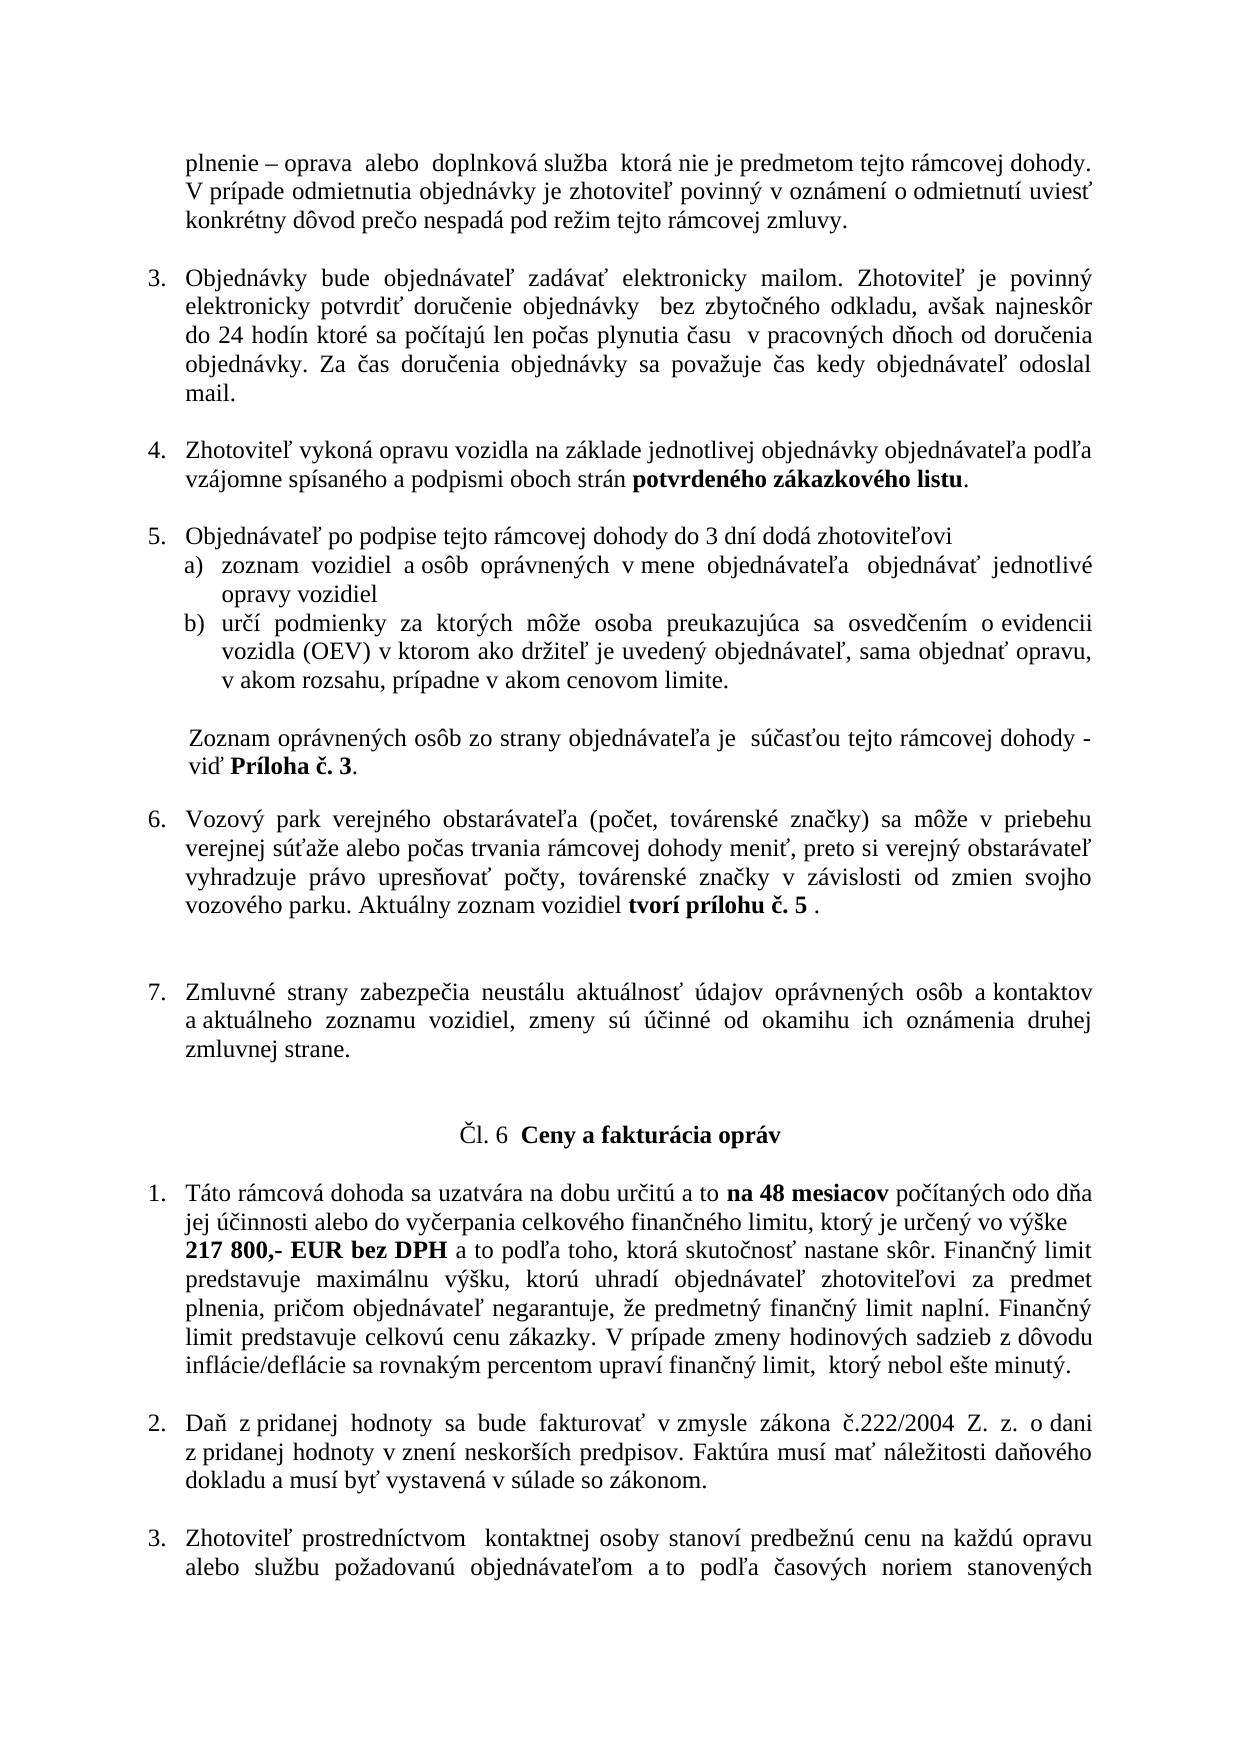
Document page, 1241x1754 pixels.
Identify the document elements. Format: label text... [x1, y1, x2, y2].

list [148, 1523, 1093, 1580]
text Zoznam oprávnených osôb zo strany objednávateľa je súčasťou tejto rámcovej dohody - viď Príloha č. 3. [188, 723, 1093, 780]
title Zmluvné strany zabezpečia neustálu aktuálnosť údajov oprávnených osôb a kontaktov a aktuálneho zoznamu vozidiel, zmeny sú účinné od okamihu ich oznámenia druhej zmluvnej strane. [148, 977, 1093, 1063]
list Objednávateľ po podpise tejto rámcovej dohody do 3 dní dodá zhotoviteľovi [148, 521, 1093, 550]
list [148, 148, 1093, 234]
list Objednávky bude objednávateľ zadávať elektronicky mailom. Zhotoviteľ je povinný elektronicky potvrdiť doručenie objednávky bez zbytočného odkladu, avšak najneskôr do 24 hodín ktoré sa počítajú len počas plynutia času v pracovných dňoch od doručenia objednávky. Za čas doručenia objednávky sa považuje čas kedy objednávateľ odoslal mail. [148, 263, 1093, 406]
list určí podmienky za ktorých môže osoba preukazujúca sa osvedčením o evidencii vozidla (OEV) v ktorom ako držiteľ je uvedený objednávateľ, sama objednať opravu, v akom rozsahu, prípadne v akom cenovom limite. [184, 608, 1093, 694]
list Zhotoviteľ vykoná opravu vozidla na základe jednotlivej objednávky objednávateľa podľa vzájomne spísaného a podpismi oboch strán potvrdeného zákazkového listu. [148, 435, 1093, 493]
text Čl. 6 Ceny a fakturácia opráv [148, 1120, 1093, 1149]
list 217 800,- EUR bez DPH a to podľa toho, ktorá skutočnosť nastane skôr. Finančný limit predstavuje maximálnu výšku, ktorú uhradí objednávateľ zhotoviteľovi za predmet plnenia, pričom objednávateľ negarantuje, že predmetný finančný limit naplní. Finančný limit predstavuje celkovú cenu zákazky. V prípade zmeny hodinových sadzieb z dôvodu inflácie/deflácie sa rovnakým percentom upraví finančný limit, ktorý nebol ešte minutý. [185, 1235, 1093, 1379]
list Táto rámcová dohoda sa uzatvára na dobu určitú a to na 48 mesiacov počítaných odo dňa jej účinnosti alebo do vyčerpania celkového finančného limitu, ktorý je určený vo výške [148, 1178, 1093, 1235]
list Daň z pridanej hodnoty sa bude fakturovať v zmysle zákona č.222/2004 Z. z. o dani z pridanej hodnoty v znení neskorších predpisov. Faktúra musí mať náležitosti daňového dokladu a musí byť vystavená v súlade so zákonom. [148, 1408, 1093, 1494]
list zoznam vozidiel a osôb oprávnených v mene objednávateľa objednávať jednotlivé opravy vozidiel [184, 550, 1093, 608]
list Vozový park verejného obstarávateľa (počet, továrenské značky) sa môže v priebehu verejnej súťaže alebo počas trvania rámcovej dohody meniť, preto si verejný obstarávateľ vyhradzuje právo upresňovať počty, továrenské značky v závislosti od zmien svojho vozového parku. Aktuálny zoznam vozidiel tvorí prílohu č. 5 . [148, 804, 1093, 919]
